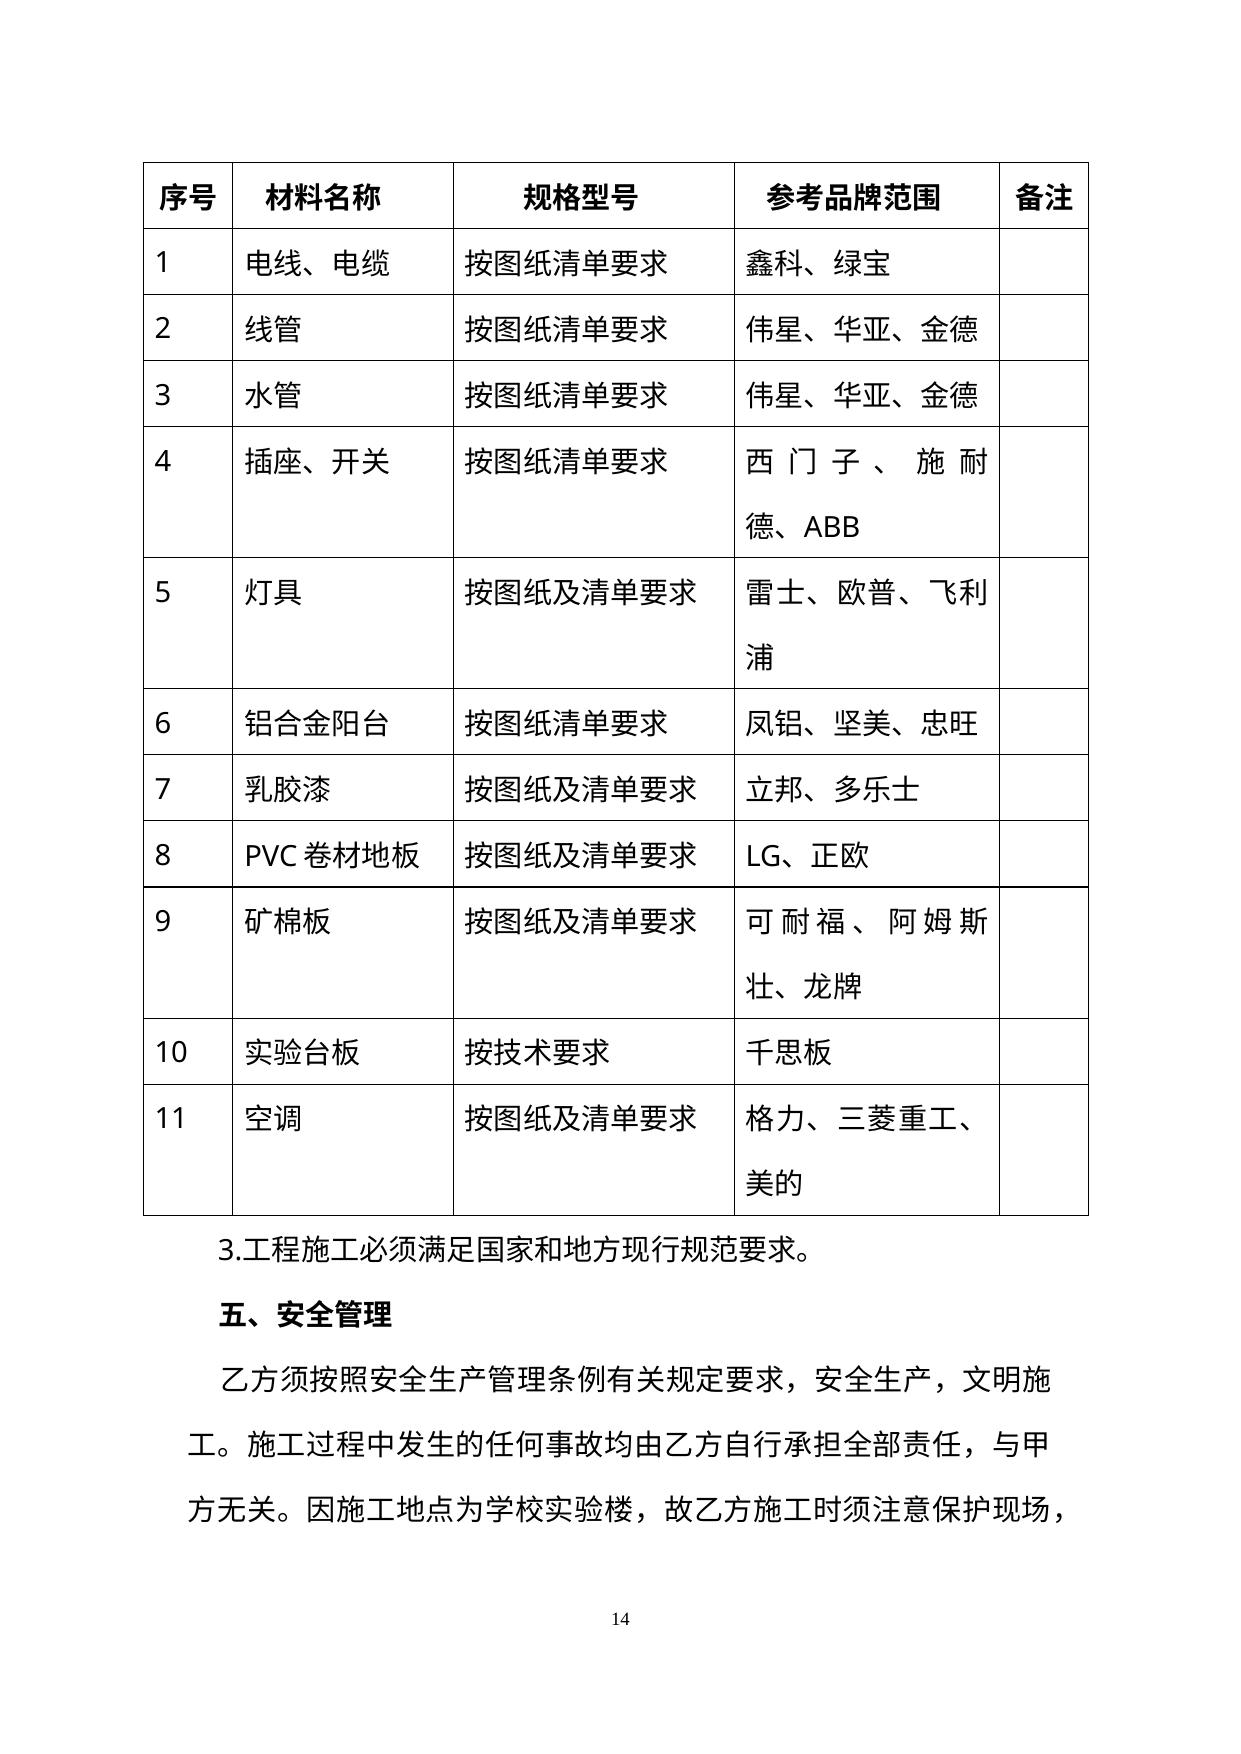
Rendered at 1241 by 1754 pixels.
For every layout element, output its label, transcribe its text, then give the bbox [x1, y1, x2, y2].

table_cell 按图纸及清单要求 [454, 888, 734, 1017]
table_cell 按图纸及清单要求 [454, 558, 734, 688]
table_cell 按图纸清单要求 [454, 295, 734, 360]
table_cell PVC卷材地板 [233, 821, 453, 886]
table_cell 11 [144, 1085, 232, 1214]
table_cell 1 [144, 229, 232, 294]
table_header 参考品牌范围 [735, 163, 999, 228]
table_cell 9 [144, 888, 232, 1017]
table_cell 鑫科、绿宝 [735, 229, 999, 294]
table_cell 7 [144, 755, 232, 820]
table_header 规格型号 [454, 163, 734, 228]
table_cell 按图纸清单要求 [454, 229, 734, 294]
table_cell 空调 [233, 1085, 453, 1214]
table_cell 铝合金阳台 [233, 689, 453, 754]
table_cell 4 [144, 427, 232, 557]
table_cell 按技术要求 [454, 1019, 734, 1083]
table_cell [1000, 821, 1088, 886]
table_header 材料名称 [233, 163, 453, 228]
table_cell 8 [144, 821, 232, 886]
table_cell 2 [144, 295, 232, 360]
table_cell 西门子、施耐德、ABB [735, 427, 999, 557]
table_cell 按图纸及清单要求 [454, 1085, 734, 1214]
table_cell 矿棉板 [233, 888, 453, 1017]
table_cell [1000, 427, 1088, 557]
table_cell 5 [144, 558, 232, 688]
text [187, 1346, 1053, 1541]
text 五、安全管理 [187, 1281, 1053, 1346]
table_cell 插座、开关 [233, 427, 453, 557]
table_header 序号 [144, 163, 232, 228]
table_cell 实验台板 [233, 1019, 453, 1083]
table_cell [1000, 558, 1088, 688]
table_cell [1000, 295, 1088, 360]
table_cell 乳胶漆 [233, 755, 453, 820]
table_cell 按图纸清单要求 [454, 361, 734, 426]
table_cell 按图纸及清单要求 [454, 755, 734, 820]
table_cell [1000, 1019, 1088, 1083]
table_cell 雷士、欧普、飞利浦 [735, 558, 999, 688]
table_cell 可耐福、阿姆斯壮、龙牌 [735, 888, 999, 1017]
table_cell [1000, 229, 1088, 294]
table_cell 凤铝、坚美、忠旺 [735, 689, 999, 754]
table_cell [1000, 1085, 1088, 1214]
table_cell 10 [144, 1019, 232, 1083]
table_cell 电线、电缆 [233, 229, 453, 294]
table_cell 格力、三菱重工、美的 [735, 1085, 999, 1214]
table_cell 水管 [233, 361, 453, 426]
table_cell 千思板 [735, 1019, 999, 1083]
table_cell [1000, 888, 1088, 1017]
table_cell 伟星、华亚、金德 [735, 295, 999, 360]
table_cell 按图纸及清单要求 [454, 821, 734, 886]
table_cell 立邦、多乐士 [735, 755, 999, 820]
table_cell 灯具 [233, 558, 453, 688]
table_cell 6 [144, 689, 232, 754]
table_cell 伟星、华亚、金德 [735, 361, 999, 426]
table_cell 按图纸清单要求 [454, 689, 734, 754]
table_cell 按图纸清单要求 [454, 427, 734, 557]
table_cell LG、正欧 [735, 821, 999, 886]
table_cell [1000, 689, 1088, 754]
table_header 备注 [1000, 163, 1088, 228]
table_cell 3 [144, 361, 232, 426]
table_cell [1000, 361, 1088, 426]
table_cell [1000, 755, 1088, 820]
table_cell 线管 [233, 295, 453, 360]
text 3.工程施工必须满足国家和地方现行规范要求。 [187, 1216, 1053, 1281]
